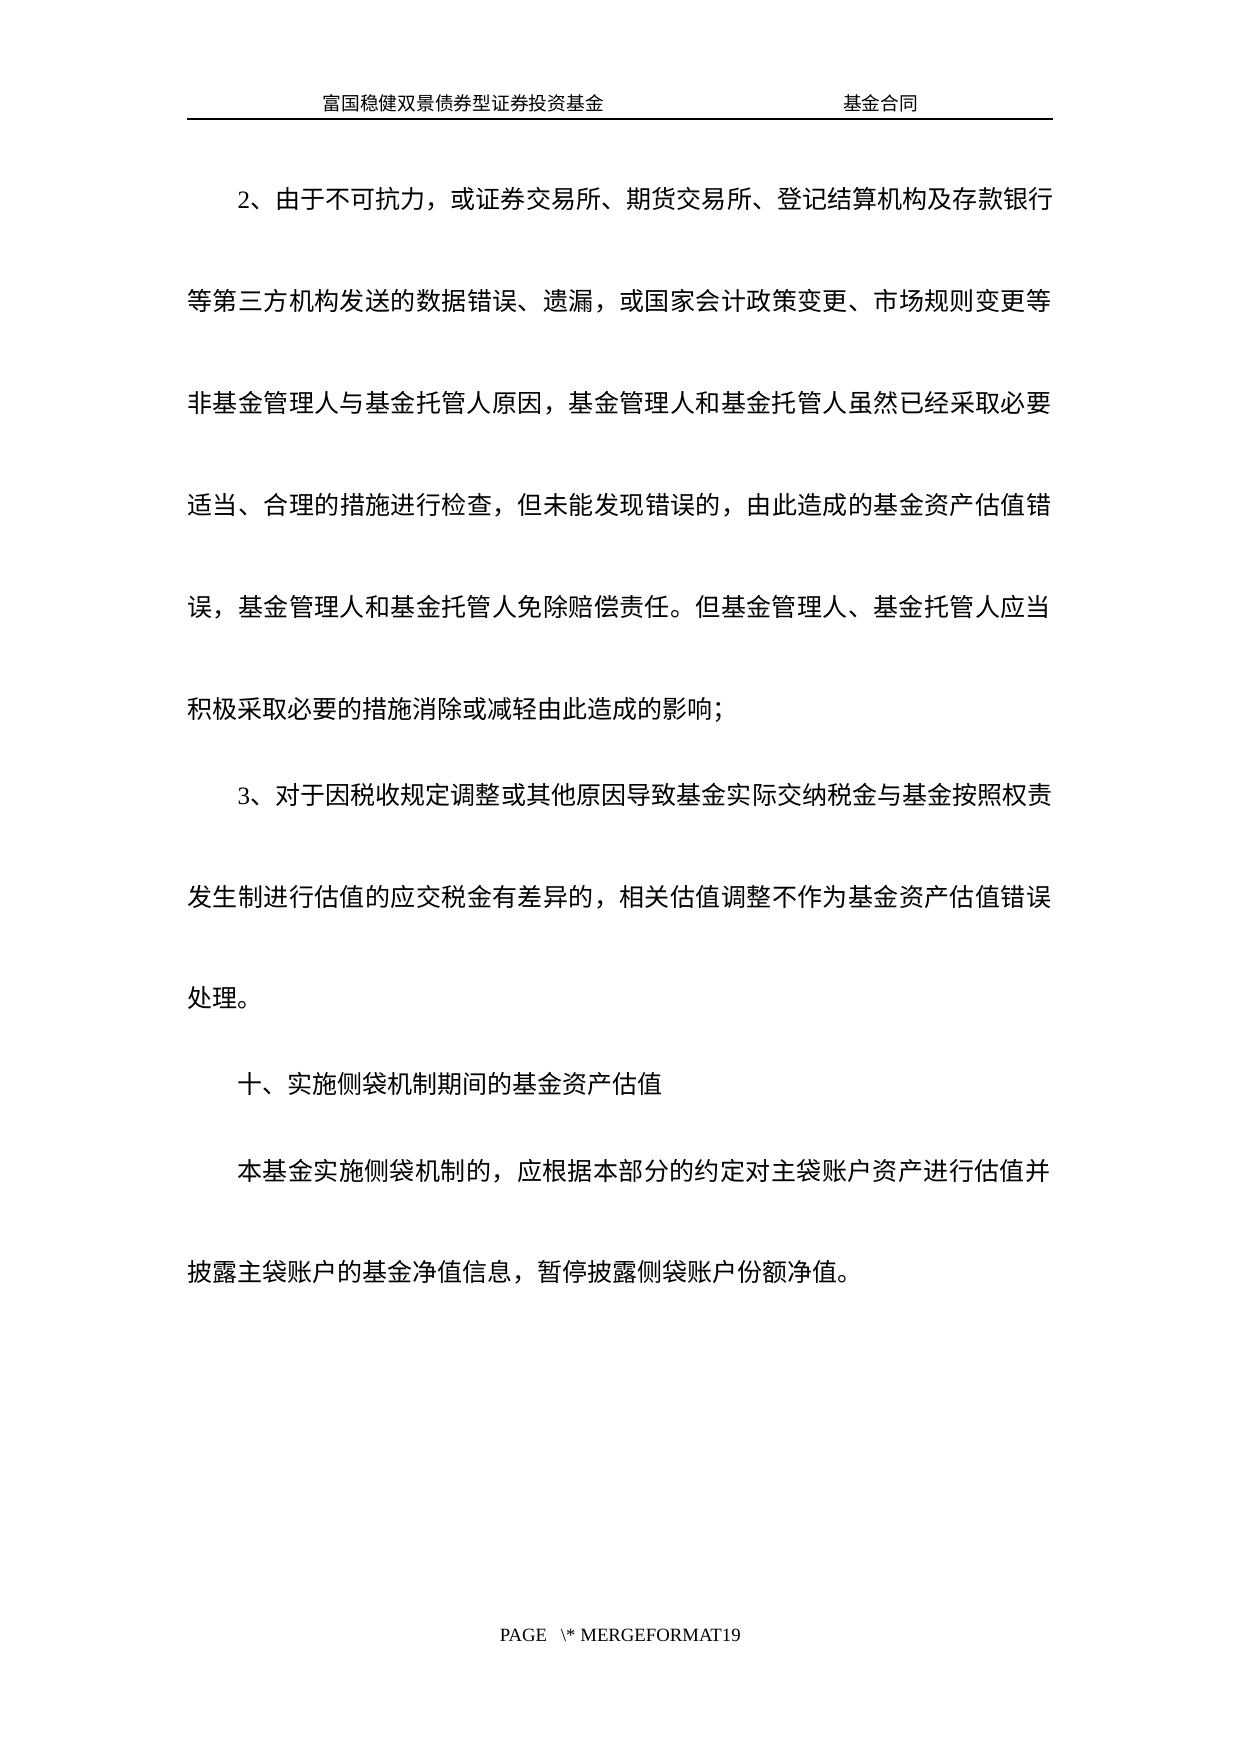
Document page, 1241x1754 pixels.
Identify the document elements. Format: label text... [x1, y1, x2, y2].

text 3、对于因税收规定调整或其他原因导致基金实际交纳税金与基金按照权责发生制进行估值的应交税金有差异的，相关估值调整不作为基金资产估值错误处理。 [187, 759, 1053, 1031]
text 本基金实施侧袋机制的，应根据本部分的约定对主袋账户资产进行估值并披露主袋账户的基金净值信息，暂停披露侧袋账户份额净值。 [187, 1135, 1053, 1305]
text 十、实施侧袋机制期间的基金资产估值 [187, 1049, 1053, 1117]
text 2、由于不可抗力，或证券交易所、期货交易所、登记结算机构及存款银行等第三方机构发送的数据错误、遗漏，或国家会计政策变更、市场规则变更等非基金管理人与基金托管人原因，基金管理人和基金托管人虽然已经采取必要、适当、合理的措施进行检查，但未能发现错误的，由此造成的基金资产估值错误，基金管理人和基金托管人免除赔偿责任。但基金管理人、基金托管人应当积极采取必要的措施消除或减轻由此造成的影响； [187, 164, 1053, 741]
